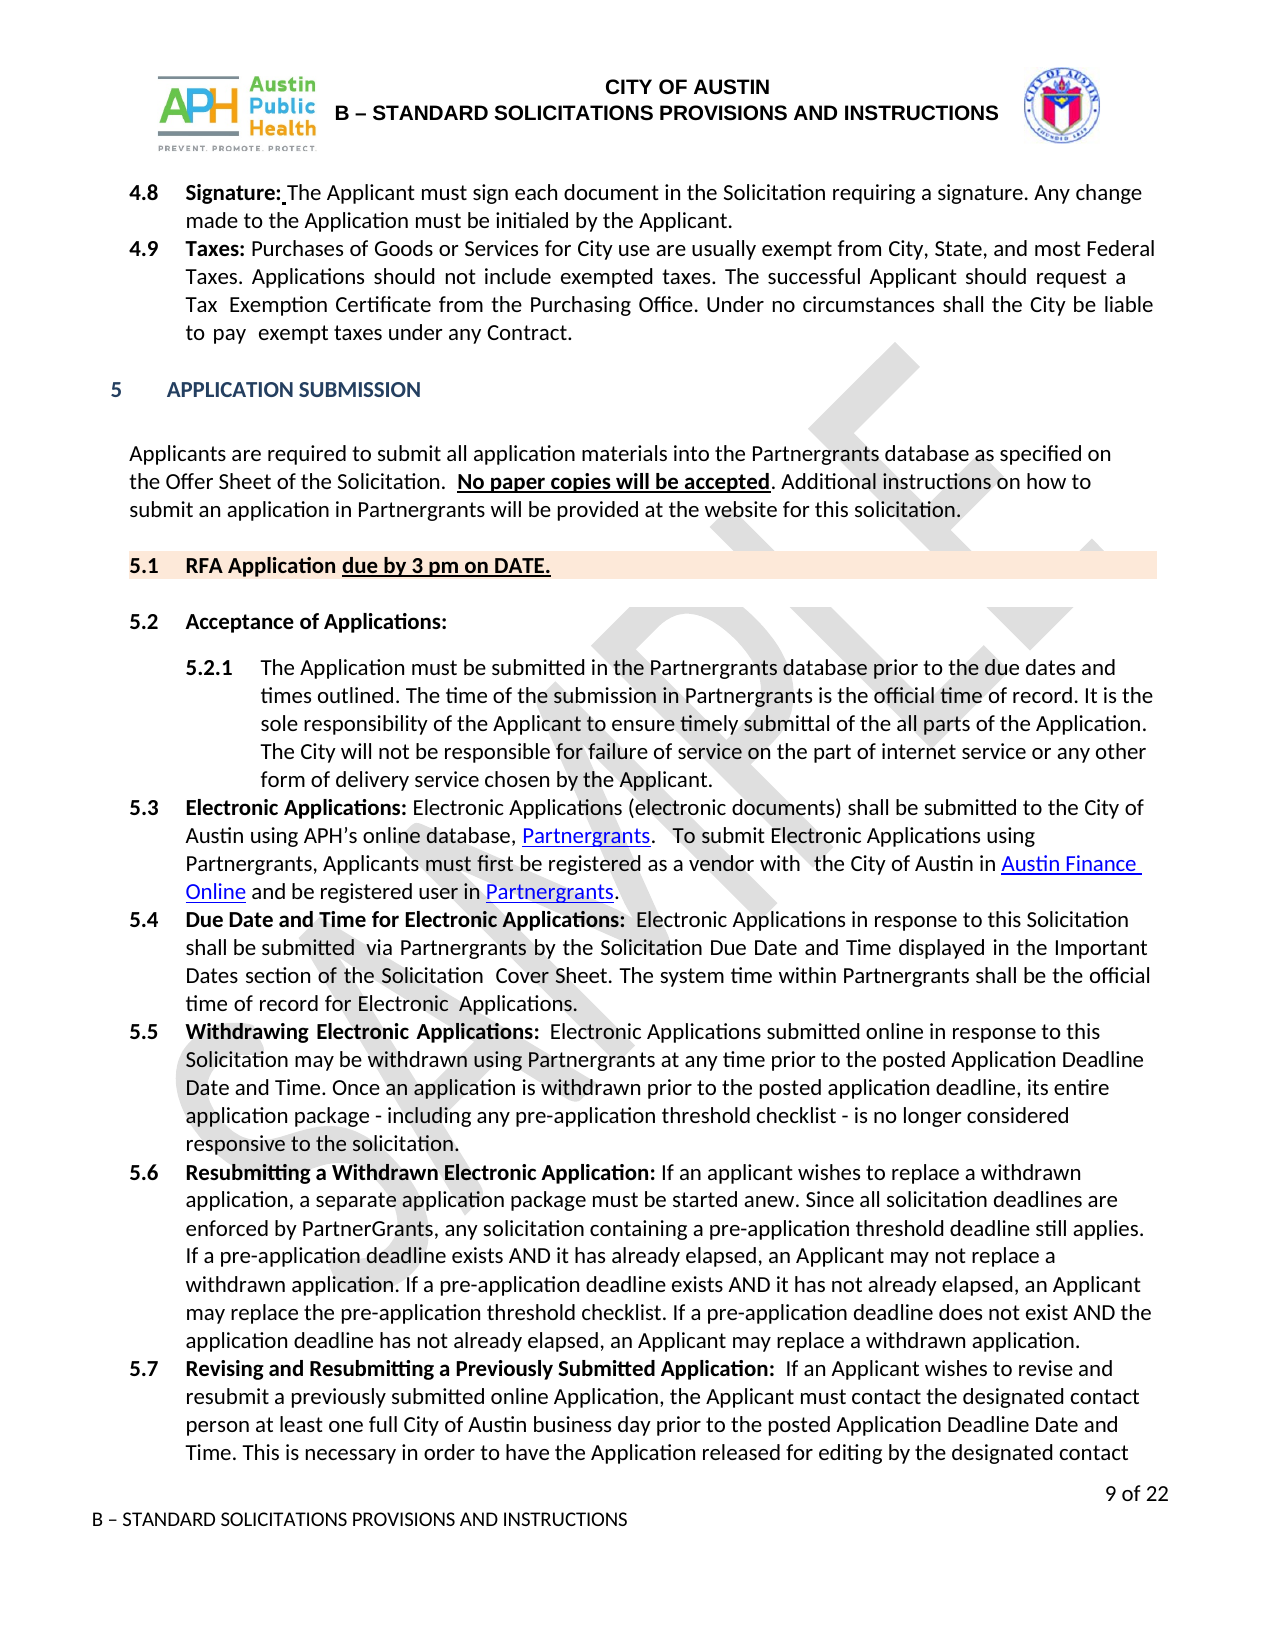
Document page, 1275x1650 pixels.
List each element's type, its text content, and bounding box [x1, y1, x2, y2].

subtitle APPLICATION SUBMISSION [110, 375, 1169, 403]
list Acceptance of Applications: [129, 607, 1157, 635]
list Due Date and Time for Electronic Applications: Electronic Applications in response to this Solicitation shall be submitted via Partnergrants by the Solicitation Due Date and Time displayed in the Important Dates section of the Solicitation Cover Sheet. The system time within Partnergrants shall be the official time of record for Electronic Applications. [129, 905, 1157, 1017]
list Signature: The Applicant must sign each document in the Solicitation requiring a signature. Any change made to the Application must be initialed by the Applicant. [129, 178, 1157, 234]
list Taxes: Purchases of Goods or Services for City use are usually exempt from City, State, and most Federal Taxes. Applications should not include exempted taxes. The successful Applicant should request a Tax Exemption Certificate from the Purchasing Office. Under no circumstances shall the City be liable to pay exempt taxes under any Contract. [129, 234, 1157, 346]
list RFA Application due by 3 pm on DATE. [129, 551, 1157, 579]
picture [157, 76, 318, 152]
list Electronic Applications: Electronic Applications (electronic documents) shall be submitted to the City of Austin using APH’s online database, Partnergrants. To submit Electronic Applications using Partnergrants, Applicants must first be registered as a vendor with the City of Austin in Austin Finance Online and be registered user in Partnergrants. [129, 793, 1157, 905]
list Withdrawing Electronic Applications: Electronic Applications submitted online in response to this Solicitation may be withdrawn using Partnergrants at any time prior to the posted Application Deadline Date and Time. Once an application is withdrawn prior to the posted application deadline, its entire application package - including any pre-application threshold checklist - is no longer considered responsive to the solicitation. [129, 1017, 1157, 1158]
list The Application must be submitted in the Partnergrants database prior to the due dates and times outlined. The time of the submission in Partnergrants is the official time of record. It is the sole responsibility of the Applicant to ensure timely submittal of the all parts of the Application. The City will not be responsible for failure of service on the part of internet service or any other form of delivery service chosen by the Applicant. [185, 653, 1158, 793]
list Resubmitting a Withdrawn Electronic Application: If an applicant wishes to replace a withdrawn application, a separate application package must be started anew. Since all solicitation deadlines are enforced by PartnerGrants, any solicitation containing a pre-application threshold deadline still applies. If a pre-application deadline exists AND it has already elapsed, an Applicant may not replace a withdrawn application. If a pre-application deadline exists AND it has not already elapsed, an Applicant may replace the pre-application threshold checklist. If a pre-application deadline does not exist AND the application deadline has not already elapsed, an Applicant may replace a withdrawn application. [129, 1158, 1157, 1354]
text Applicants are required to submit all application materials into the Partnergrants database as specified on the Offer Sheet of the Solicitation. No paper copies will be accepted. Additional instructions on how to submit an application in Partnergrants will be provided at the website for this solicitation. [129, 439, 1121, 523]
picture [1023, 67, 1101, 144]
